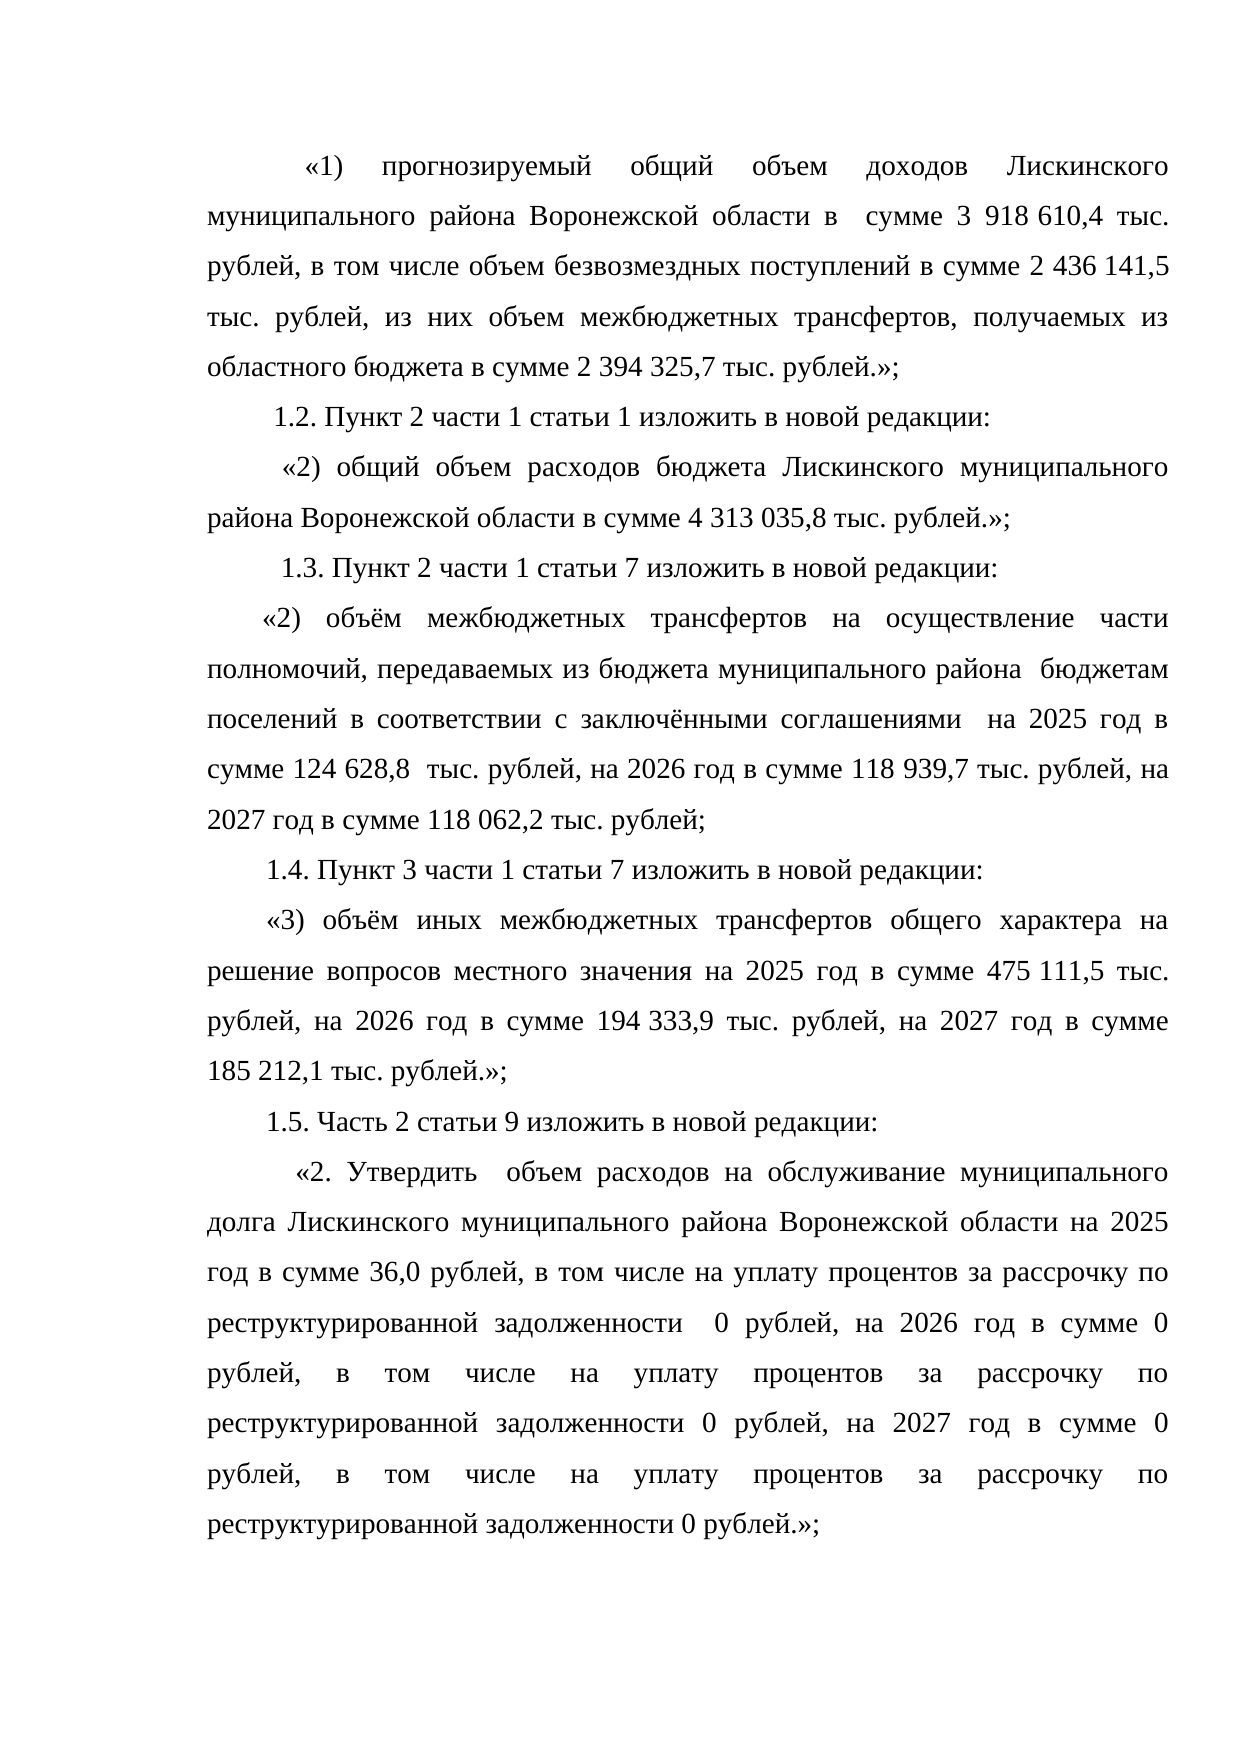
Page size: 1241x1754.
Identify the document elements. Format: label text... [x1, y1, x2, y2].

text 1.3. Пункт 2 части 1 статьи 7 изложить в новой редакции: [207, 550, 1169, 584]
text 1.2. Пункт 2 части 1 статьи 1 изложить в новой редакции: [207, 399, 1169, 433]
text «2) общий объем расходов бюджета Лискинского муниципального района Воронежской области в сумме 4 313 035,8 тыс. рублей.»; [207, 449, 1169, 533]
text 1.5. Часть 2 статьи 9 изложить в новой редакции: [207, 1104, 1169, 1137]
text «1) прогнозируемый общий объем доходов Лискинского муниципального района Воронежской области в сумме 3 918 610,4 тыс. рублей, в том числе объем безвозмездных поступлений в сумме 2 436 141,5 тыс. рублей, из них объем межбюджетных трансфертов, получаемых из областного бюджета в сумме 2 394 325,7 тыс. рублей.»; [207, 148, 1169, 382]
text «2. Утвердить объем расходов на обслуживание муниципального долга Лискинского муниципального района Воронежской области на 2025 год в сумме 36,0 рублей, в том числе на уплату процентов за рассрочку по реструктурированной задолженности 0 рублей, на 2026 год в сумме 0 рублей, в том числе на уплату процентов за рассрочку по реструктурированной задолженности 0 рублей, на 2027 год в сумме 0 рублей, в том числе на уплату процентов за рассрочку по реструктурированной задолженности 0 рублей.»; [207, 1154, 1169, 1540]
text 1.4. Пункт 3 части 1 статьи 7 изложить в новой редакции: [207, 852, 1169, 886]
text «3) объём иных межбюджетных трансфертов общего характера на решение вопросов местного значения на 2025 год в сумме 475 111,5 тыс. рублей, на 2026 год в сумме 194 333,9 тыс. рублей, на 2027 год в сумме 185 212,1 тыс. рублей.»; [207, 902, 1169, 1087]
text «2) объём межбюджетных трансфертов на осуществление части полномочий, передаваемых из бюджета муниципального района бюджетам поселений в соответствии с заключёнными соглашениями на 2025 год в сумме 124 628,8 тыс. рублей, на 2026 год в сумме 118 939,7 тыс. рублей, на 2027 год в сумме 118 062,2 тыс. рублей; [207, 601, 1169, 835]
